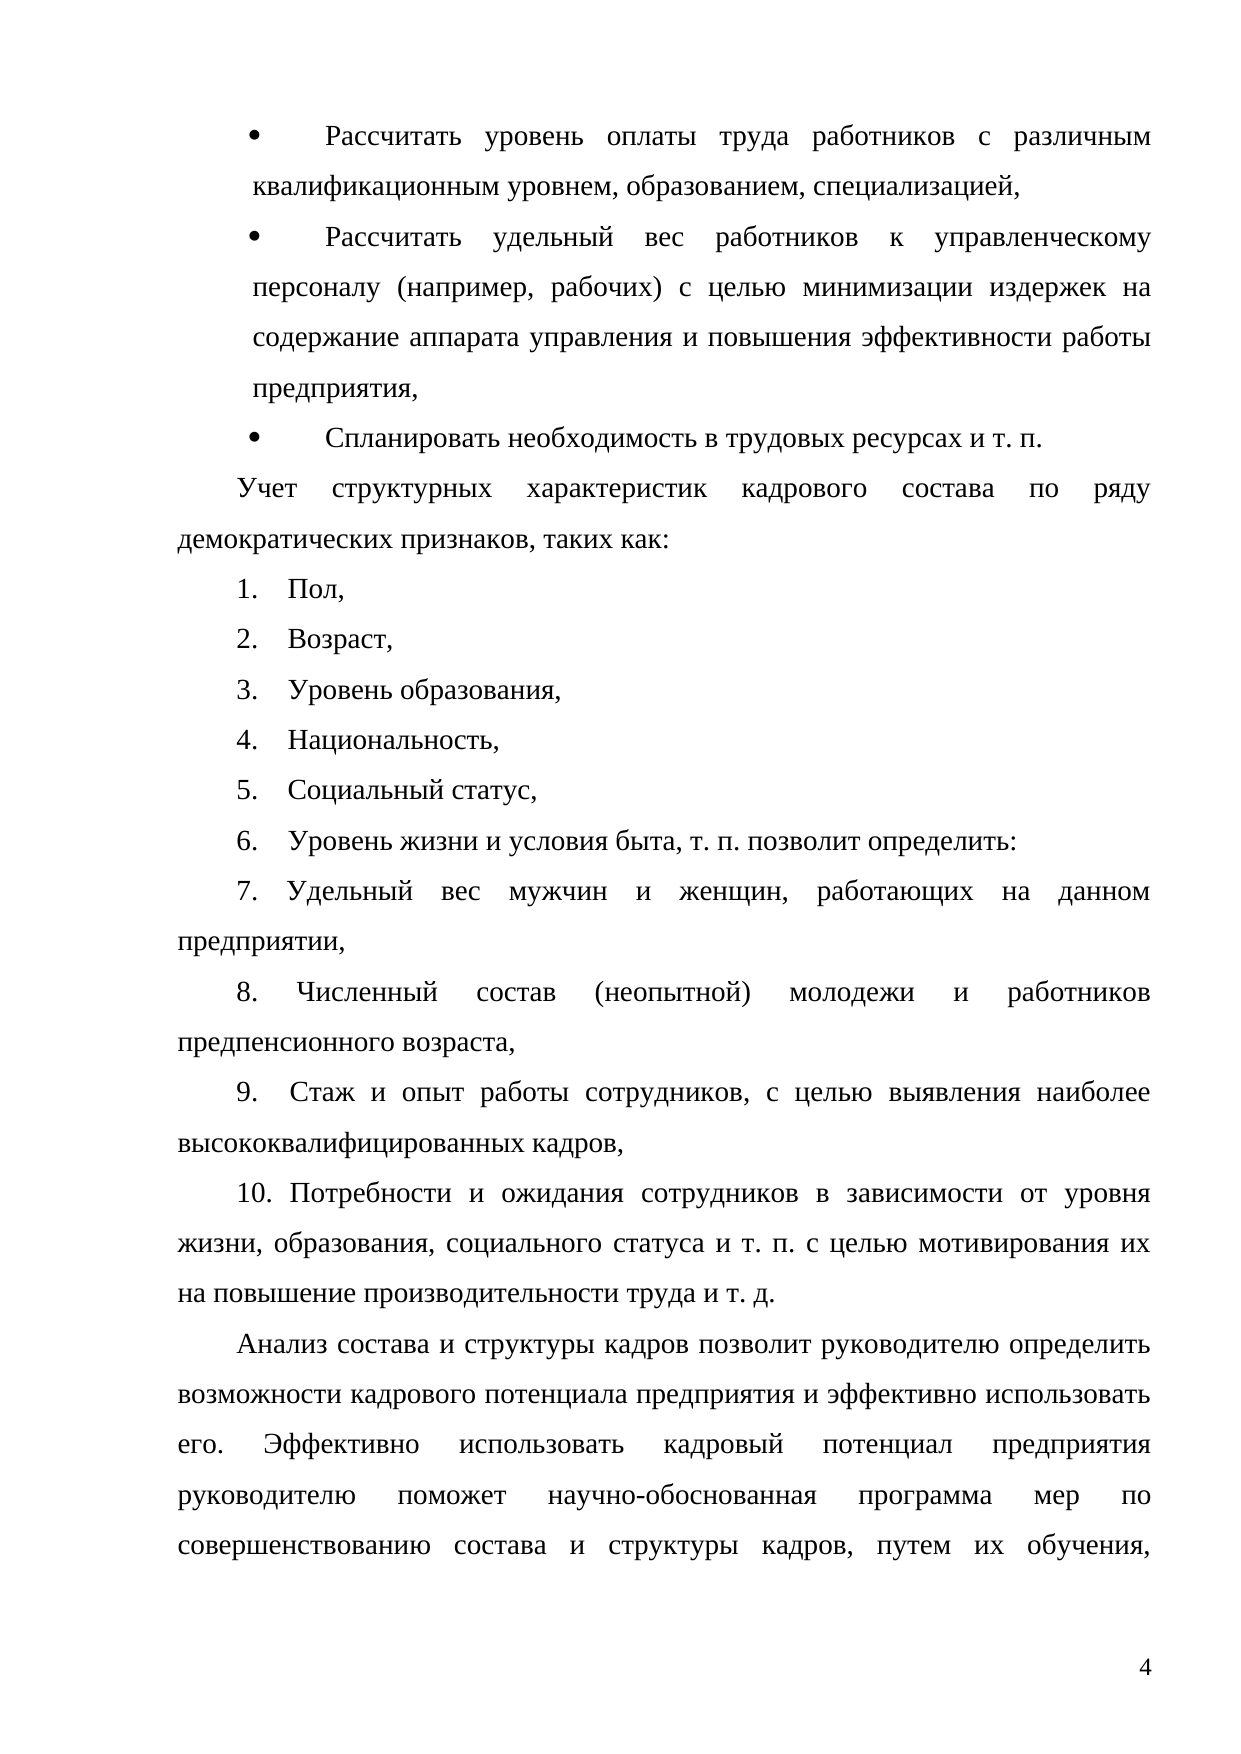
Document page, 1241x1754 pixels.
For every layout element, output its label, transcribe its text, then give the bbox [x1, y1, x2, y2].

text 7. Удельный вес мужчин и женщин, работающих на данном предприятии, [177, 873, 1152, 957]
text 3. Уровень образования, [177, 672, 1152, 705]
text 5. Социальный статус, [177, 772, 1152, 806]
text 8. Численный состав (неопытной) молодежи и работников предпенсионного возраста, [177, 974, 1152, 1058]
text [177, 1326, 1152, 1561]
list Рассчитать удельный вес работников к управленческому персоналу (например, рабочих) с целью минимизации издержек на содержание аппарата управления и повышения эффективности работы предприятия, [249, 219, 1152, 403]
list Рассчитать уровень оплаты труда работников с различным квалификационным уровнем, образованием, специализацией, [249, 118, 1152, 202]
text 2. Возраст, [177, 622, 1152, 655]
list Спланировать необходимость в трудовых ресурсах и т. п. [249, 420, 1152, 454]
text Учет структурных характеристик кадрового состава по ряду демократических признаков, таких как: [177, 471, 1152, 554]
text 6. Уровень жизни и условия быта, т. п. позволит определить: [177, 823, 1152, 856]
text 9. Стаж и опыт работы сотрудников, с целью выявления наиболее высококвалифицированных кадров, [177, 1074, 1152, 1158]
text 10. Потребности и ожидания сотрудников в зависимости от уровня жизни, образования, социального статуса и т. п. с целью мотивирования их на повышение производительности труда и т. д. [177, 1175, 1152, 1309]
text 1. Пол, [177, 571, 1152, 605]
text 4. Национальность, [177, 722, 1152, 756]
